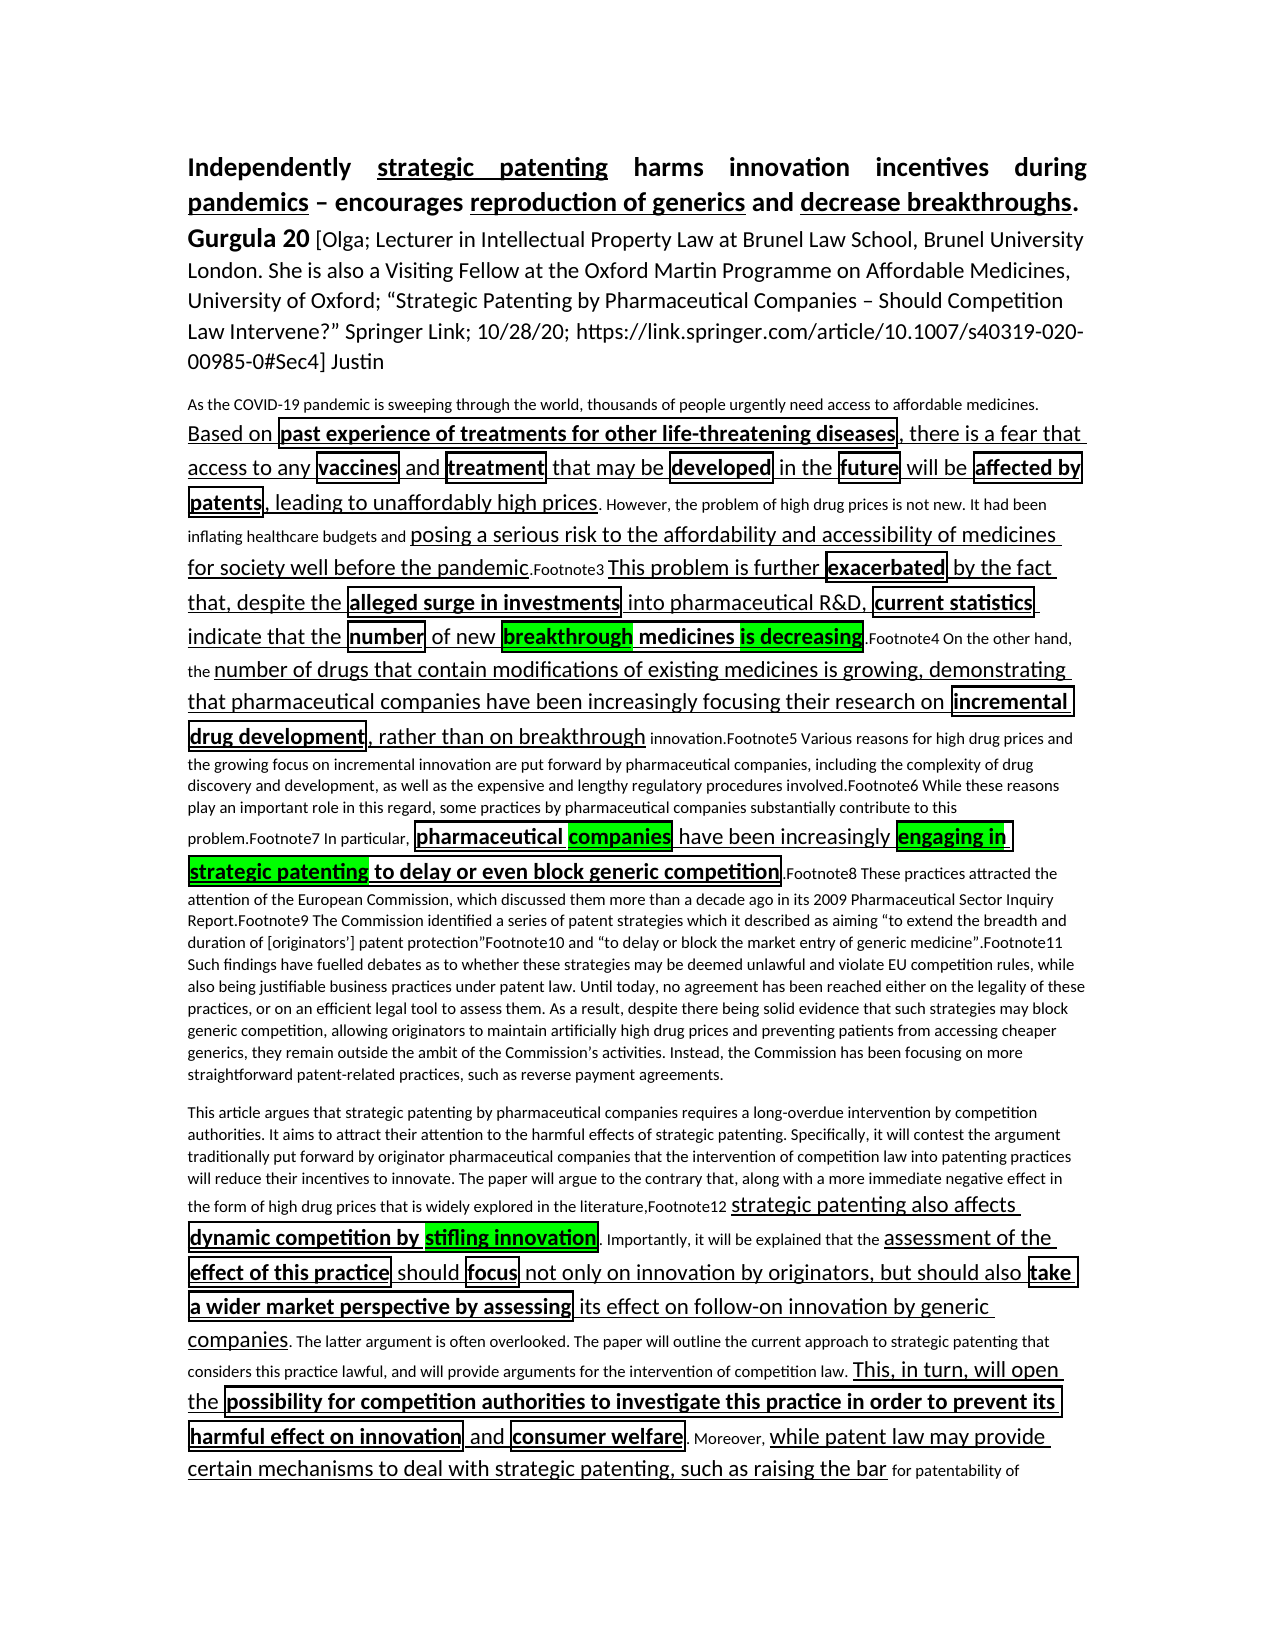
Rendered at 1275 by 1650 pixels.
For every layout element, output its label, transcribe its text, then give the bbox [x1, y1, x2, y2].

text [187, 1102, 1087, 1482]
text As the COVID-19 pandemic is sweeping through the world, thousands of people urgently need access to affordable medicines. Based on past experience of treatments for other life-threatening diseases, there is a fear that access to any vaccines and treatment that may be developed in the future will be affected by patents, leading to unaffordably high prices. However, the problem of high drug prices is not new. It had been inflating healthcare budgets and posing a serious risk to the affordability and accessibility of medicines for society well before the pandemic.Footnote3 This problem is further exacerbated by the fact that, despite the alleged surge in investments into pharmaceutical R&D, current statistics indicate that the number of new breakthrough medicines is decreasing.Footnote4 On the other hand, the number of drugs that contain modifications of existing medicines is growing, demonstrating that pharmaceutical companies have been increasingly focusing their research on incremental drug development, rather than on breakthrough innovation.Footnote5 Various reasons for high drug prices and the growing focus on incremental innovation are put forward by pharmaceutical companies, including the complexity of drug discovery and development, as well as the expensive and lengthy regulatory procedures involved.Footnote6 While these reasons play an important role in this regard, some practices by pharmaceutical companies substantially contribute to this problem.Footnote7 In particular, pharmaceutical companies have been increasingly engaging in strategic patenting to delay or even block generic competition.Footnote8 These practices attracted the attention of the European Commission, which discussed them more than a decade ago in its 2009 Pharmaceutical Sector Inquiry Report.Footnote9 The Commission identified a series of patent strategies which it described as aiming “to extend the breadth and duration of [originators’] patent protection”Footnote10 and “to delay or block the market entry of generic medicine”.Footnote11 Such findings have fuelled debates as to whether these strategies may be deemed unlawful and violate EU competition rules, while also being justifiable business practices under patent law. Until today, no agreement has been reached either on the legality of these practices, or on an efficient legal tool to assess them. As a result, despite there being solid evidence that such strategies may block generic competition, allowing originators to maintain artificially high drug prices and preventing patients from accessing cheaper generics, they remain outside the ambit of the Commission’s activities. Instead, the Commission has been focusing on more straightforward patent-related practices, such as reverse payment agreements. [187, 444, 1087, 1084]
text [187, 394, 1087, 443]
subtitle Independently strategic patenting harms innovation incentives during pandemics – encourages reproduction of generics and decrease breakthroughs. [187, 150, 1087, 219]
text Gurgula 20 [Olga; Lecturer in Intellectual Property Law at Brunel Law School, Brunel University London. She is also a Visiting Fellow at the Oxford Martin Programme on Affordable Medicines, University of Oxford; “Strategic Patenting by Pharmaceutical Companies – Should Competition Law Intervene?” Springer Link; 10/28/20; https://link.springer.com/article/10.1007/s40319-020-00985-0#Sec4] Justin [187, 221, 1087, 375]
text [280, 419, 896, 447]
